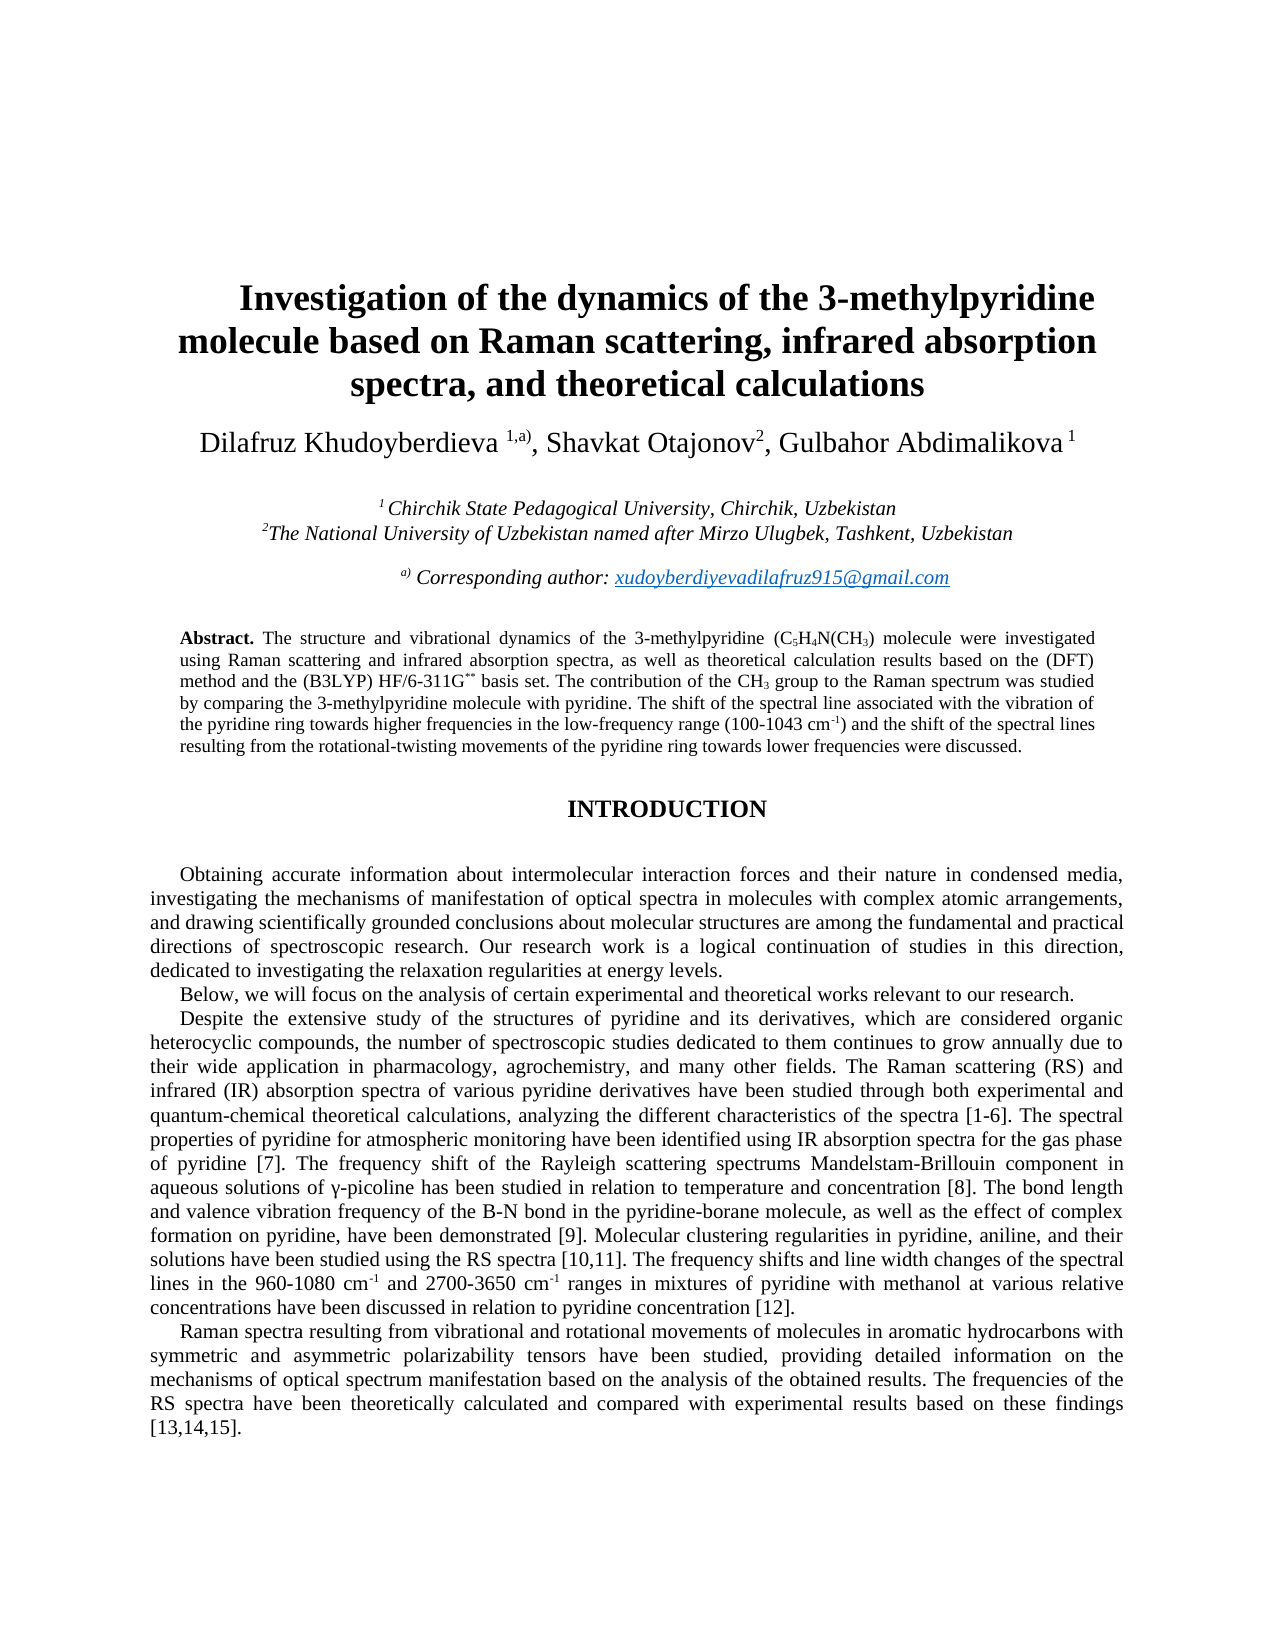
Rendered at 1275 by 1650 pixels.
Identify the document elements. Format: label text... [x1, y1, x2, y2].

text Dilafruz Khudoyberdieva 1,a), Shavkat Otajonov2, Gulbahor Abdimalikova 1 [896, 425, 1125, 459]
text Below, we will focus on the analysis of certain experimental and theoretical works relevant to our research. [150, 982, 1125, 1006]
list INTRODUCTION [150, 794, 1125, 822]
text Despite the extensive study of the structures of pyridine and its derivatives, which are considered organic heterocyclic compounds, the number of spectroscopic studies dedicated to them continues to grow annually due to their wide application in pharmacology, agrochemistry, and many other fields. The Raman scattering (RS) and infrared (IR) absorption spectra of various pyridine derivatives have been studied through both experimental and quantum-chemical theoretical calculations, analyzing the different characteristics of the spectra [1-6]. The spectral properties of pyridine for atmospheric monitoring have been identified using IR absorption spectra for the gas phase of pyridine [7]. The frequency shift of the Rayleigh scattering spectrums Mandelstam-Brillouin component in aqueous solutions of γ-picoline has been studied in relation to temperature and concentration [8]. The bond length and valence vibration frequency of the B-N bond in the pyridine-borane molecule, as well as the effect of complex formation on pyridine, have been demonstrated [9]. Molecular clustering regularities in pyridine, aniline, and their solutions have been studied using the RS spectra [10,11]. The frequency shifts and line width changes of the spectral lines in the 960-1080 cm-1 and 2700-3650 cm-1 ranges in mixtures of pyridine with methanol at various relative concentrations have been discussed in relation to pyridine concentration [12]. [150, 1006, 1125, 1319]
text a) Corresponding author: xudoyberdiyevadilafruz915@gmail.com [225, 565, 1125, 589]
text Abstract. The structure and vibrational dynamics of the 3-methylpyridine (C5H4N(CH3) molecule were investigated using Raman scattering and infrared absorption spectra, as well as theoretical calculation results based on the (DFT) method and the (B3LYP) HF/6-311G** basis set. The contribution of the CH3 group to the Raman spectrum was studied by comparing the 3-methylpyridine molecule with pyridine. The shift of the spectral line associated with the vibration of the pyridine ring towards higher frequencies in the low-frequency range (100-1043 cm-1) and the shift of the spectral lines resulting from the rotational-twisting movements of the pyridine ring towards lower frequencies were discussed. [179, 627, 1095, 756]
text Raman spectra resulting from vibrational and rotational movements of molecules in aromatic hydrocarbons with symmetric and asymmetric polarizability tensors have been studied, providing detailed information on the mechanisms of optical spectrum manifestation based on the analysis of the obtained results. The frequencies of the RS spectra have been theoretically calculated and compared with experimental results based on these findings [13,14,15]. [150, 1319, 1125, 1439]
text Obtaining accurate information about intermolecular interaction forces and their nature in condensed media, investigating the mechanisms of manifestation of optical spectra in molecules with complex atomic arrangements, and drawing scientifically grounded conclusions about molecular structures are among the fundamental and practical directions of spectroscopic research. Our research work is a logical continuation of studies in this direction, dedicated to investigating the relaxation regularities at energy levels. [150, 862, 1125, 982]
text Dilafruz Khudoyberdieva 1,a), Shavkat Otajonov2, Gulbahor Abdimalikova 1 [150, 425, 889, 459]
text 2The National University of Uzbekistan named after Mirzo Ulugbek, Tashkent, Uzbekistan [150, 520, 1125, 544]
text 1 Chirchik State Pedagogical University, Chirchik, Uzbekistan [150, 496, 1125, 520]
text Investigation of the dynamics of the 3-methylpyridine molecule based on Raman scattering, infrared absorption spectra, and theoretical calculations [150, 275, 1125, 404]
